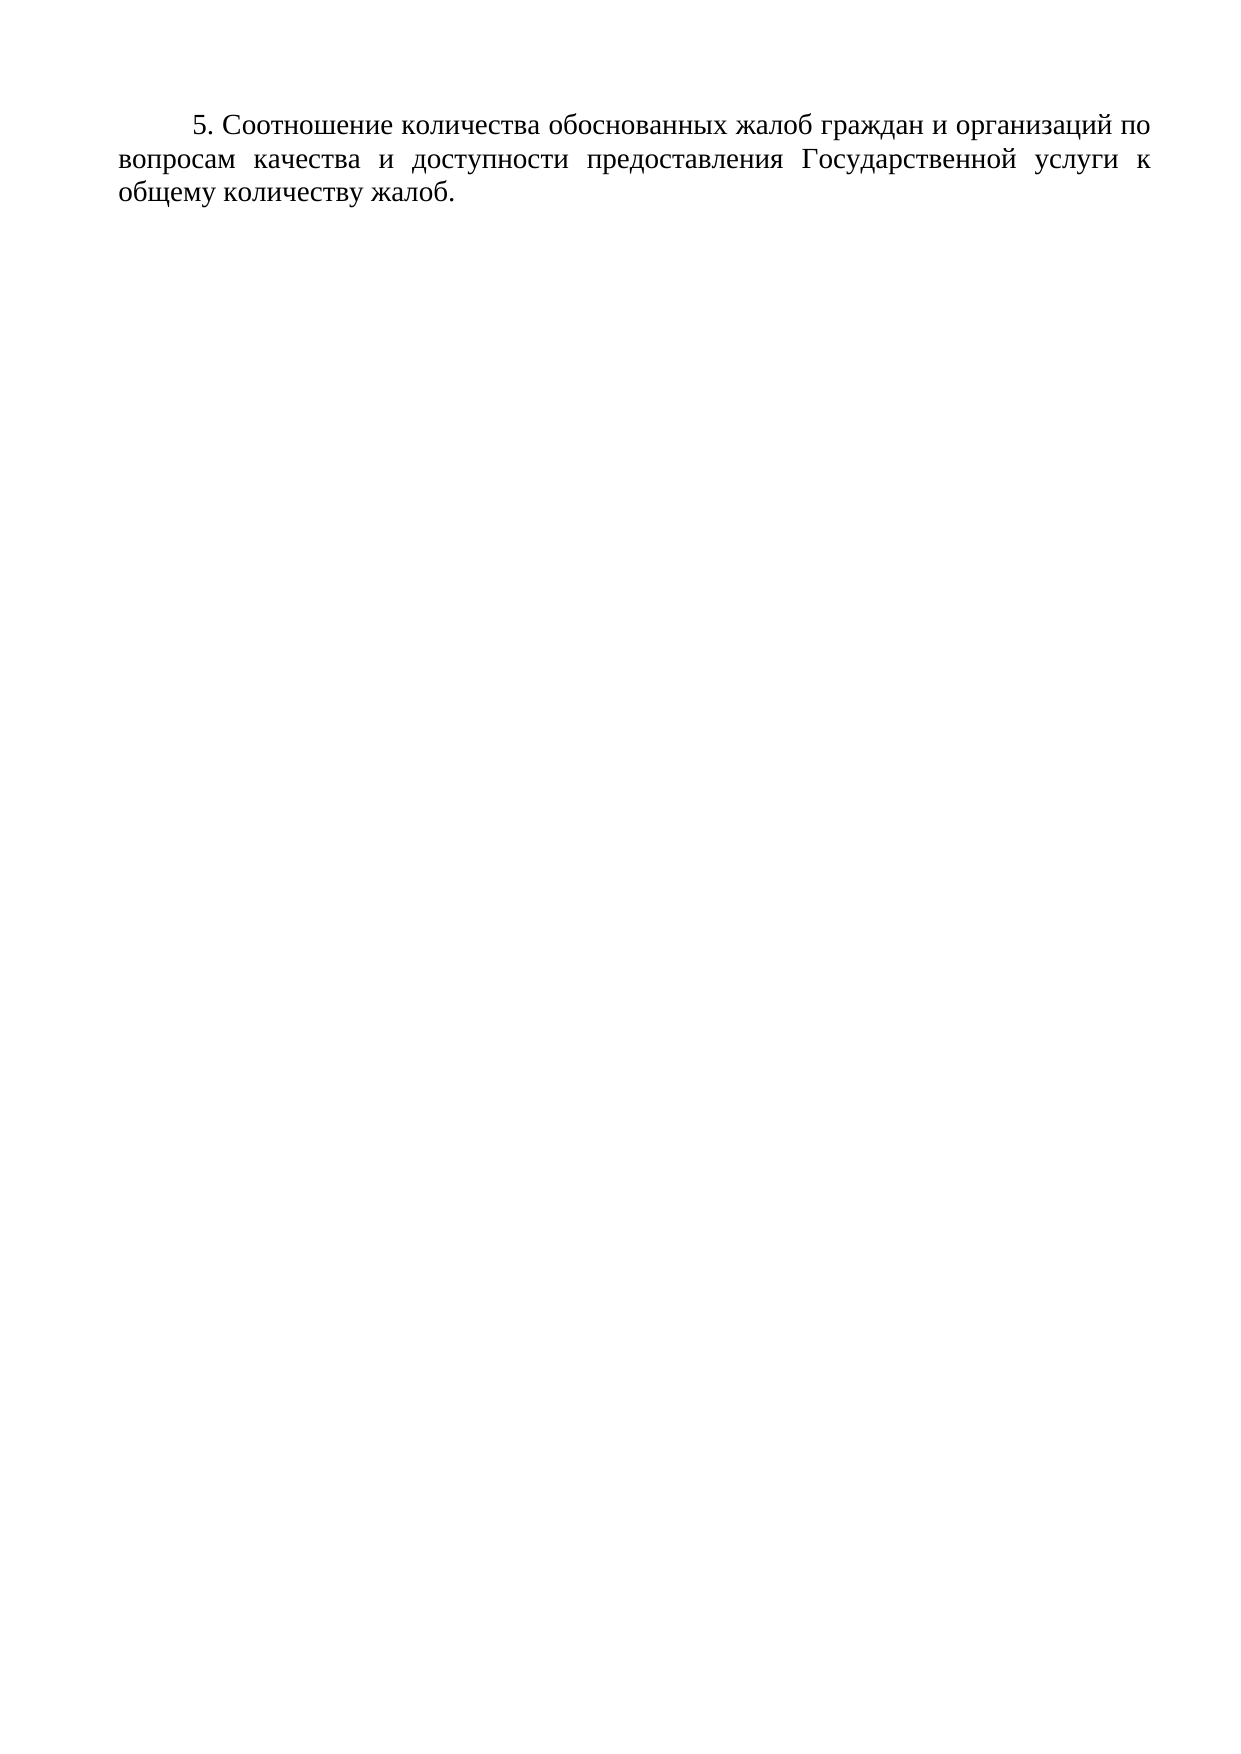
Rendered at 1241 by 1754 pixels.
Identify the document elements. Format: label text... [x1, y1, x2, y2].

text 5. Соотношение количества обоснованных жалоб граждан и организаций по вопросам качества и доступности предоставления Государственной услуги к общему количеству жалоб. [118, 107, 1152, 208]
